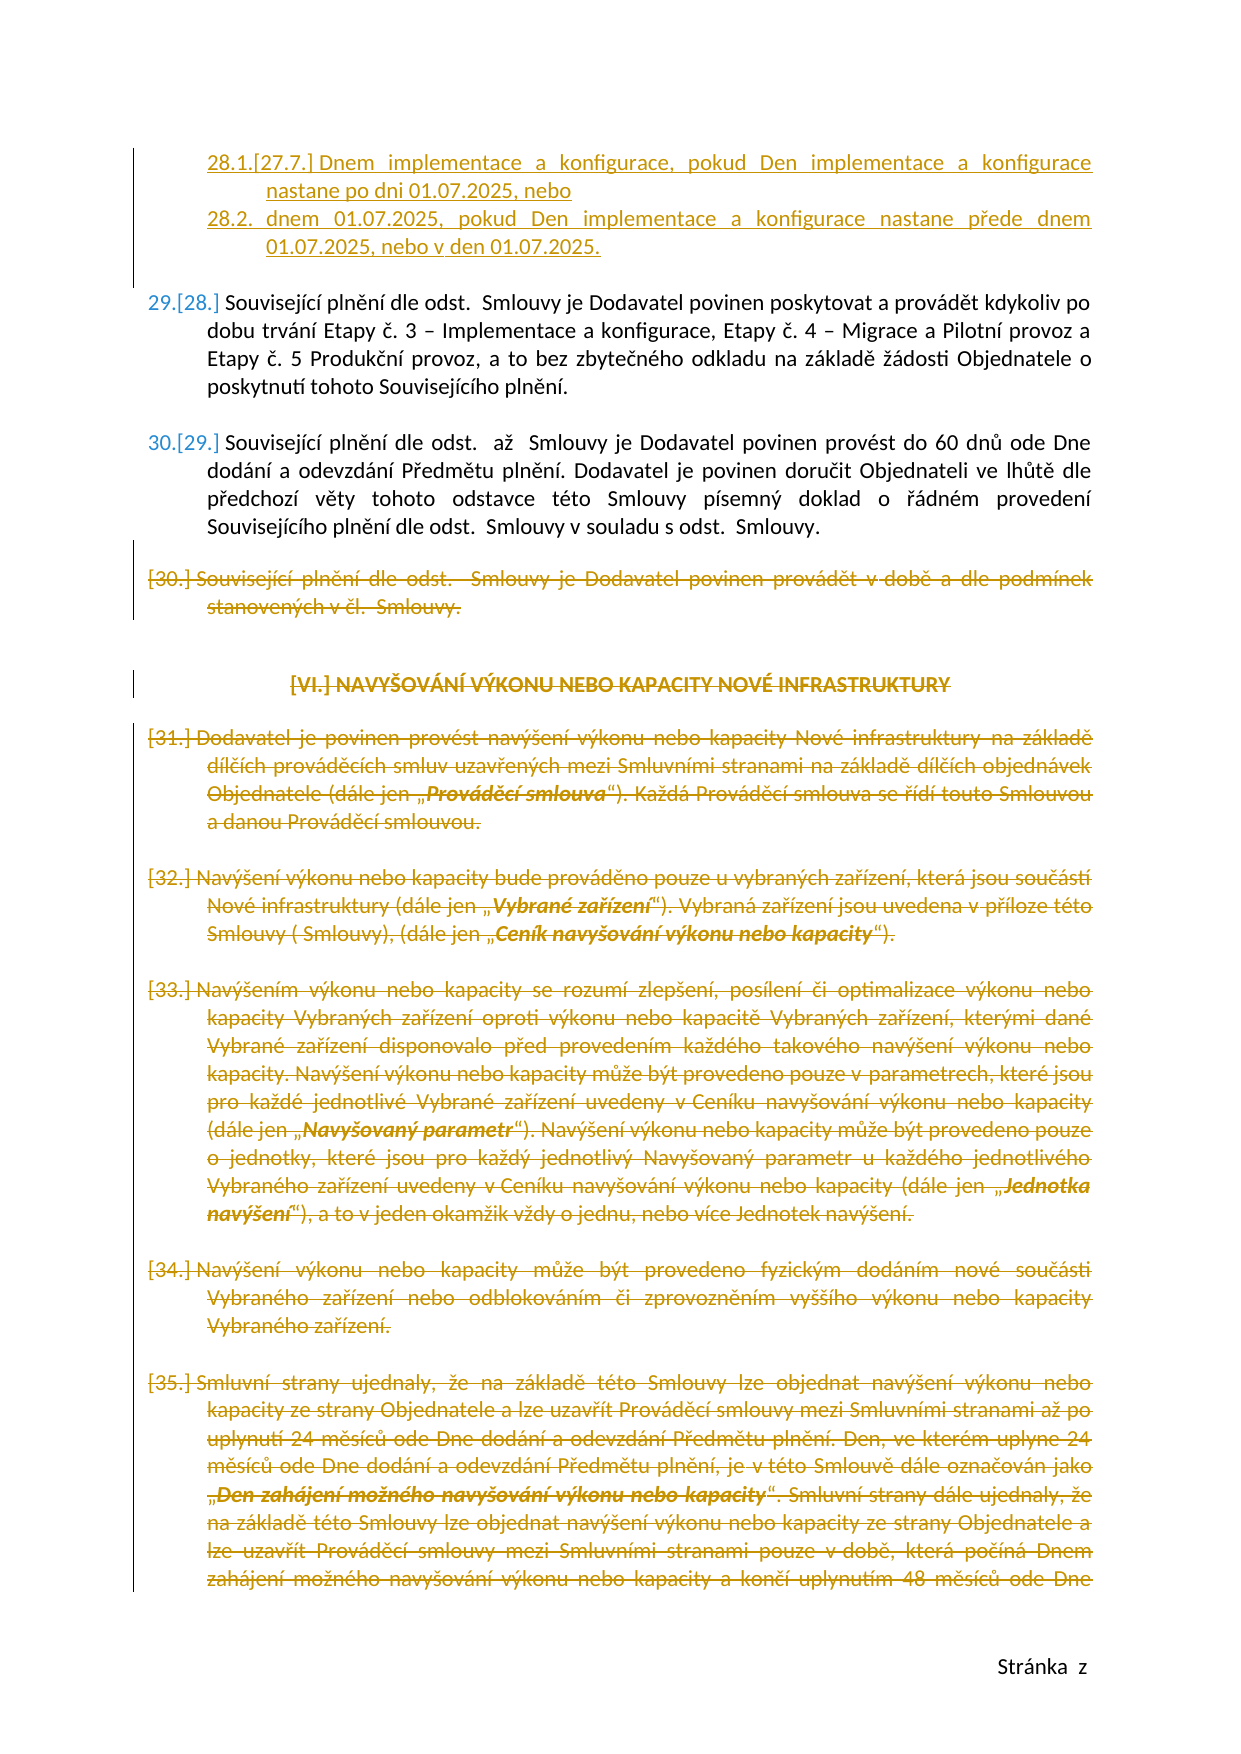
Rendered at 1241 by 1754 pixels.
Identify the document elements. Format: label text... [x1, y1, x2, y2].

text Související plnění dle odst. 14.1 Smlouvy je Dodavatel povinen poskytovat a provádět kdykoliv po dobu trvání Etapy č. 3 – Implementace a konfigurace, Etapy č. 4 – Migrace a Pilotní provoz a Etapy č. 5 Produkční provoz, a to bez zbytečného odkladu na základě žádosti Objednatele o poskytnutí tohoto Souvisejícího plnění. [148, 288, 1092, 400]
text Související plnění dle odst. 14.2 až 14.7 Smlouvy je Dodavatel povinen provést do 60 dnů ode Dne dodání a odevzdání Předmětu plnění. Dodavatel je povinen doručit Objednateli ve lhůtě dle předchozí věty tohoto odstavce této Smlouvy písemný doklad o řádném provedení Souvisejícího plnění dle odst. 14.7 Smlouvy v souladu s odst. 15 Smlouvy. [148, 428, 1092, 540]
